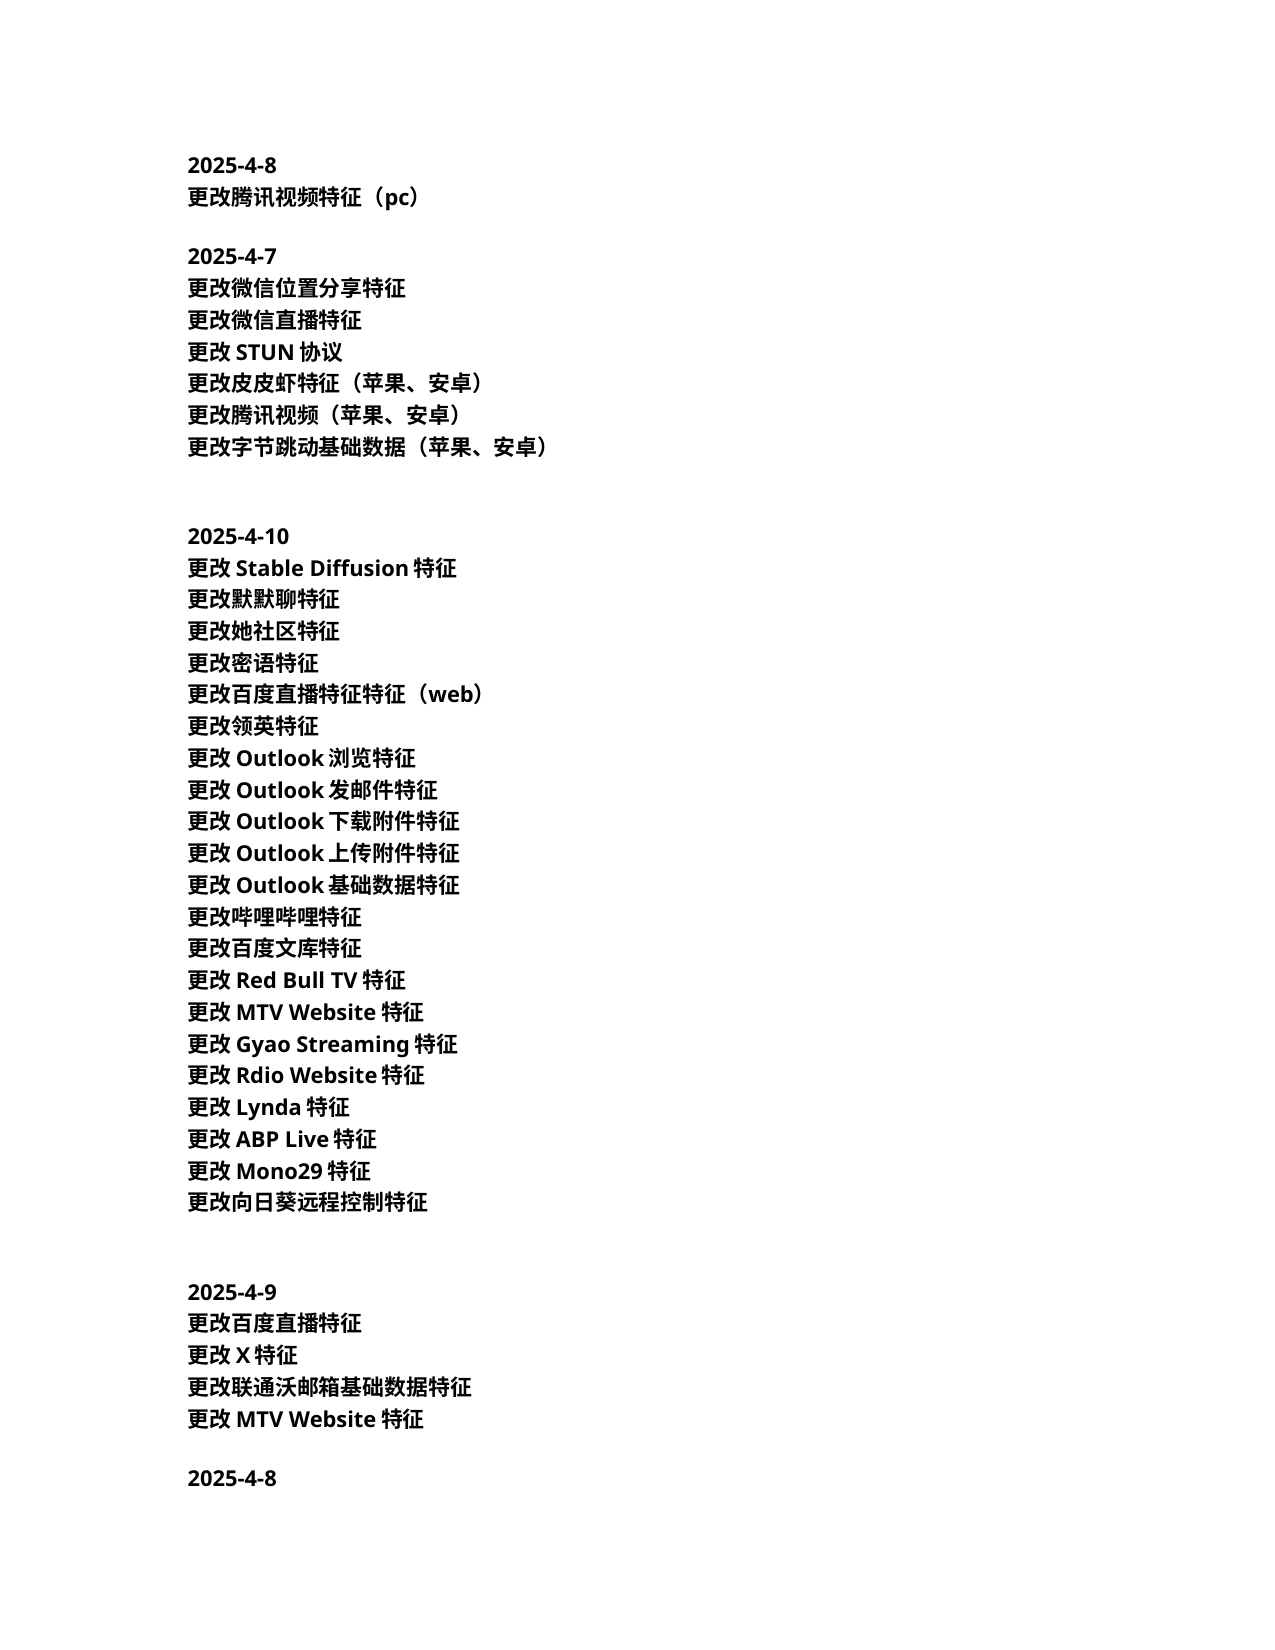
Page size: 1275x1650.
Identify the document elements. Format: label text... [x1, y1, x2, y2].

text 更改百度文库特征 [187, 931, 1087, 963]
text 2025-4-8 [187, 150, 1087, 180]
text 更改腾讯视频（苹果、安卓） [187, 398, 1087, 429]
text 2025-4-8 [187, 1463, 1087, 1493]
text 更改Stable Diffusion特征 更改默默聊特征 [187, 551, 1087, 614]
text 更改向日葵远程控制特征 [187, 1185, 1087, 1217]
text 更改密语特征 [187, 646, 1087, 677]
text 更改微信直播特征 [187, 303, 1087, 334]
text 更改Mono29特征 [187, 1154, 1087, 1185]
text 更改皮皮虾特征（苹果、安卓） [187, 366, 1087, 398]
text 更改Outlook下载附件特征 [187, 804, 1087, 836]
text 更改微信位置分享特征 [187, 271, 1087, 303]
text 更改Red Bull TV特征 [187, 963, 1087, 995]
text 更改联通沃邮箱基础数据特征 [187, 1370, 1087, 1402]
text 更改MTV Website特征 [187, 1402, 1087, 1433]
text 更改Outlook基础数据特征 [187, 868, 1087, 900]
text 2025-4-10 [187, 521, 1087, 551]
text 更改腾讯视频特征（pc） [187, 180, 1087, 212]
text 更改哔哩哔哩特征 [187, 900, 1087, 931]
text 更改Lynda特征 [187, 1090, 1087, 1122]
text 2025-4-9 [187, 1277, 1087, 1306]
text 更改STUN协议 [187, 334, 1087, 366]
text 更改领英特征 [187, 709, 1087, 741]
text 更改百度直播特征 [187, 1306, 1087, 1338]
text 更改Rdio Website特征 [187, 1058, 1087, 1090]
text 更改她社区特征 [187, 614, 1087, 646]
text 更改字节跳动基础数据（苹果、安卓） [187, 429, 1087, 461]
text 更改百度直播特征特征（web） [187, 677, 1087, 709]
text 更改MTV Website特征 [187, 995, 1087, 1027]
text 更改Outlook上传附件特征 [187, 836, 1087, 868]
text 更改Outlook发邮件特征 [187, 773, 1087, 804]
text 更改ABP Live特征 [187, 1122, 1087, 1154]
text 更改X特征 [187, 1338, 1087, 1370]
text 更改Outlook浏览特征 [187, 741, 1087, 773]
text 2025-4-7 [187, 241, 1087, 271]
text 更改Gyao Streaming特征 [187, 1027, 1087, 1058]
